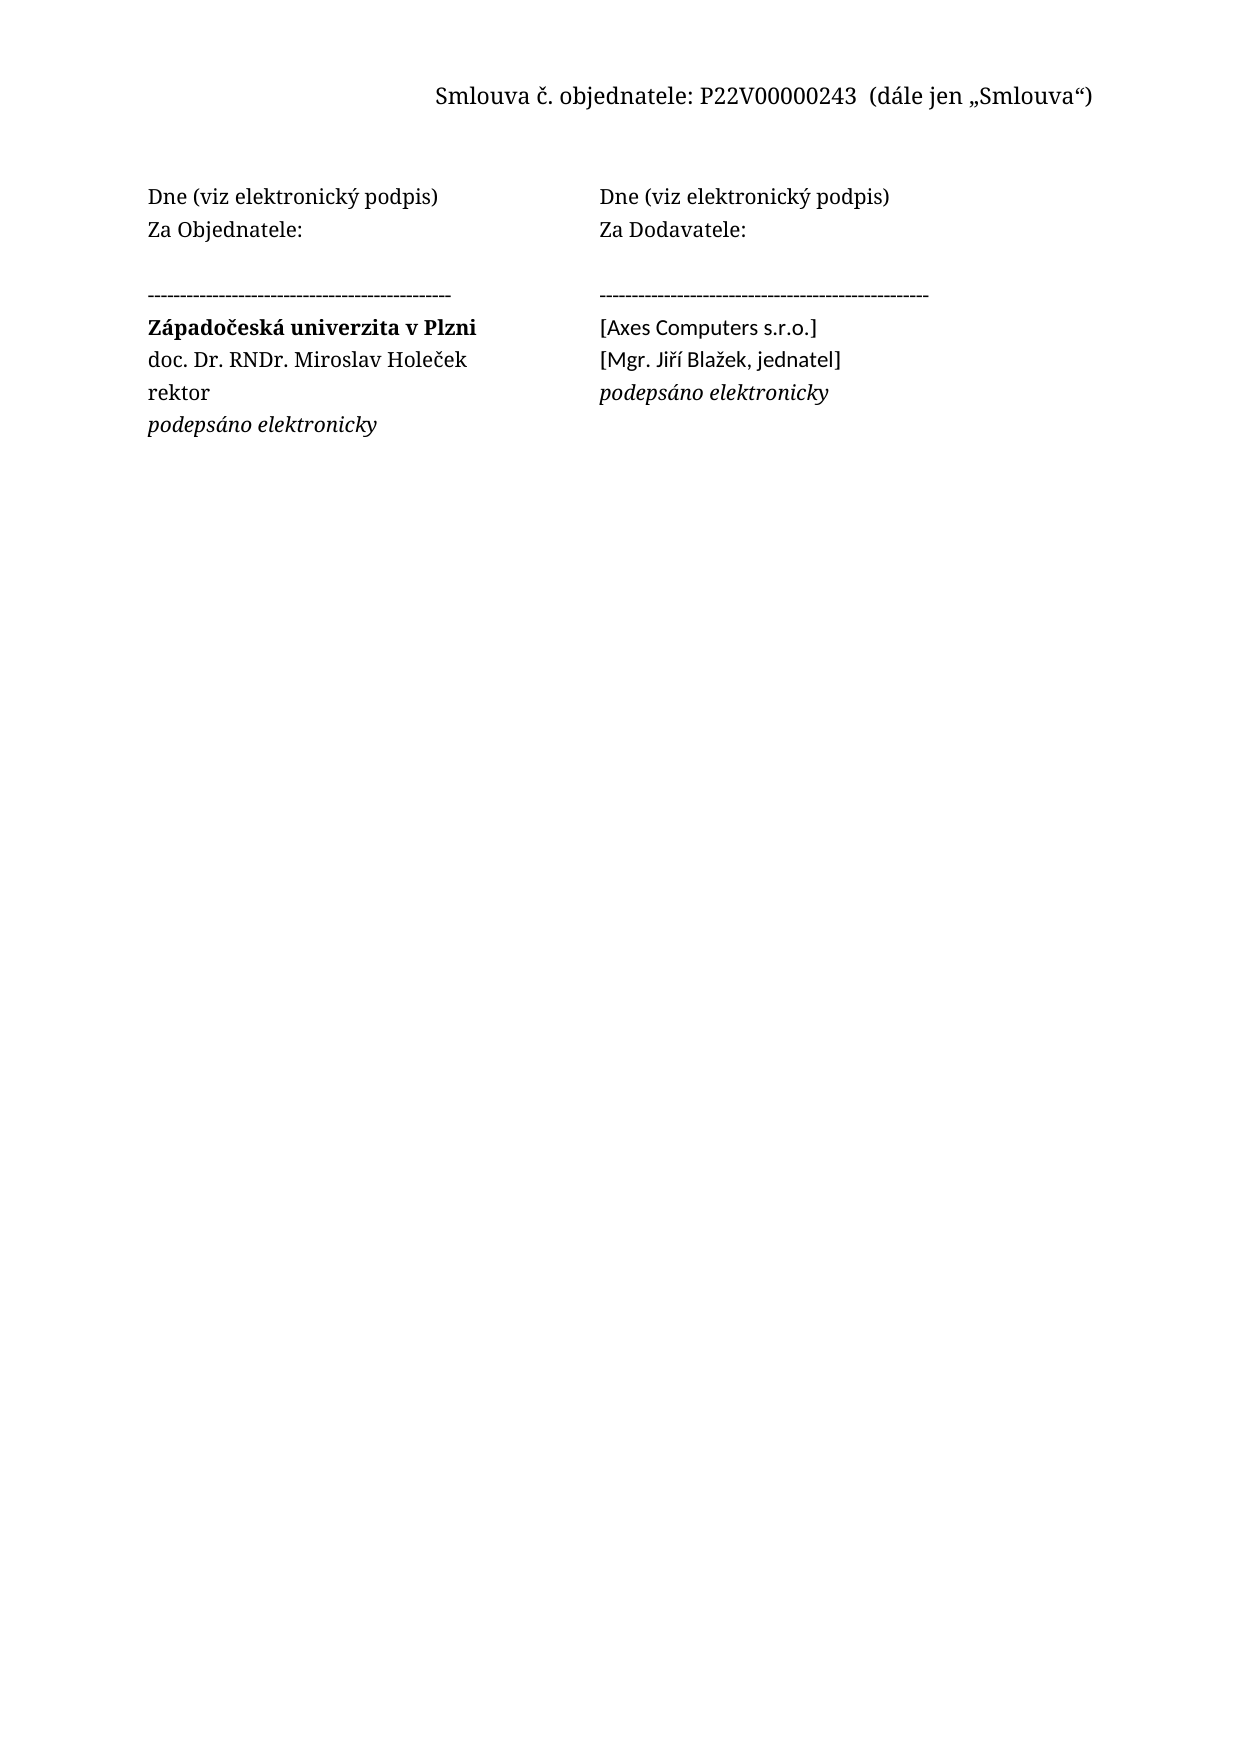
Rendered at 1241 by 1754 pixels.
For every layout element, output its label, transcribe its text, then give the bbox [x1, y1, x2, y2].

table_header Dne (viz elektronický podpis) Za Objednatele: ----------------------------------------------- Západočeská univerzita v Plzni doc. Dr. RNDr. Miroslav Holeček rektor podepsáno elektronicky [136, 183, 588, 443]
table_header Dne (viz elektronický podpis) Za Dodavatele: --------------------------------------------------- [Axes Computers s.r.o.] [Mgr. Jiří Blažek, jednatel] podepsáno elektronicky [588, 183, 1040, 443]
